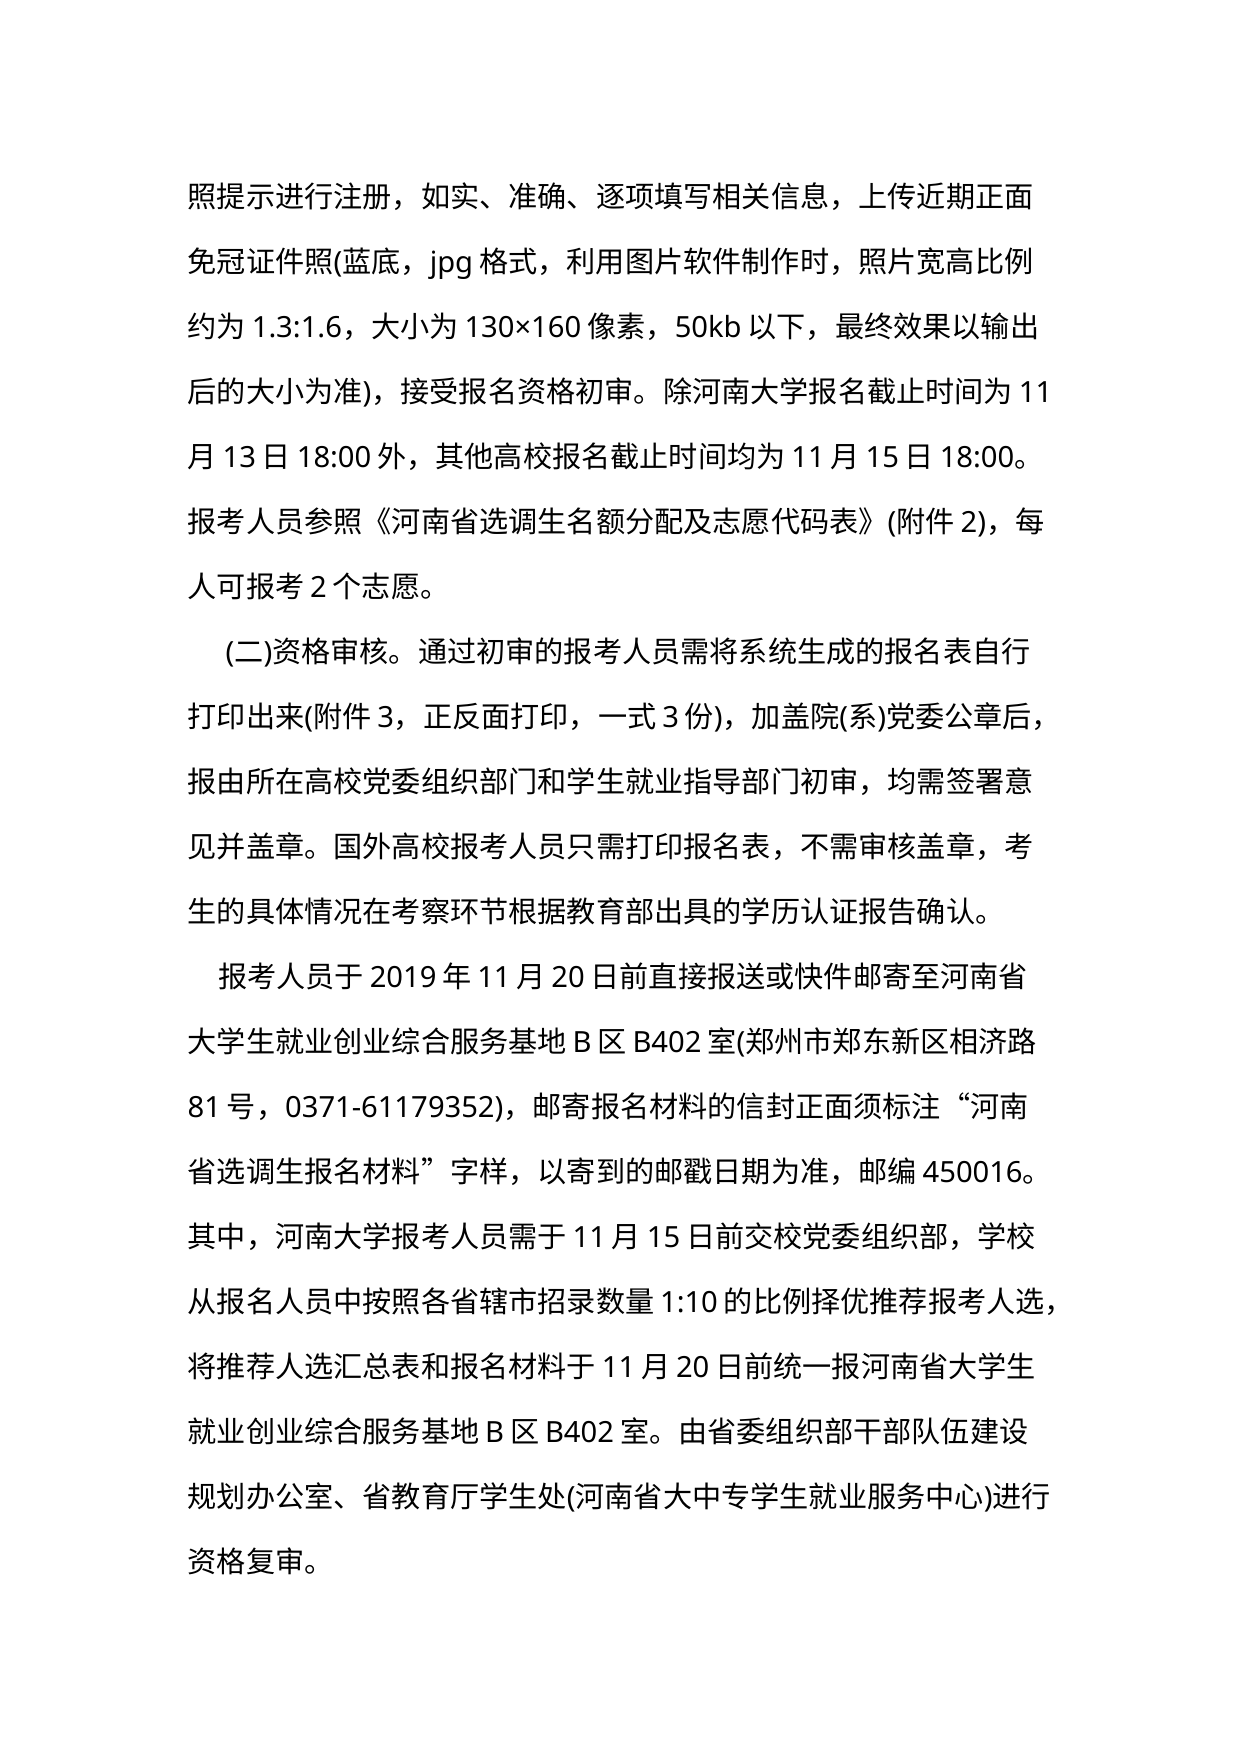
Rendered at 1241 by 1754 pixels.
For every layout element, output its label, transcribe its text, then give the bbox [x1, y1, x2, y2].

text (二)资格审核。通过初审的报考人员需将系统生成的报名表自行打印出来(附件3，正反面打印，一式3份)，加盖院(系)党委公章后，报由所在高校党委组织部门和学生就业指导部门初审，均需签署意见并盖章。国外高校报考人员只需打印报名表，不需审核盖章，考生的具体情况在考察环节根据教育部出具的学历认证报告确认。 [187, 617, 1053, 942]
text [187, 162, 1053, 617]
text 报考人员于2019年11月20日前直接报送或快件邮寄至河南省大学生就业创业综合服务基地B区B402室(郑州市郑东新区相济路81号，0371-61179352)，邮寄报名材料的信封正面须标注“河南省选调生报名材料”字样，以寄到的邮戳日期为准，邮编450016。其中，河南大学报考人员需于11月15日前交校党委组织部，学校从报名人员中按照各省辖市招录数量1:10的比例择优推荐报考人选，将推荐人选汇总表和报名材料于11月20日前统一报河南省大学生就业创业综合服务基地B区B402室。由省委组织部干部队伍建设规划办公室、省教育厅学生处(河南省大中专学生就业服务中心)进行资格复审。 [187, 942, 1053, 1592]
